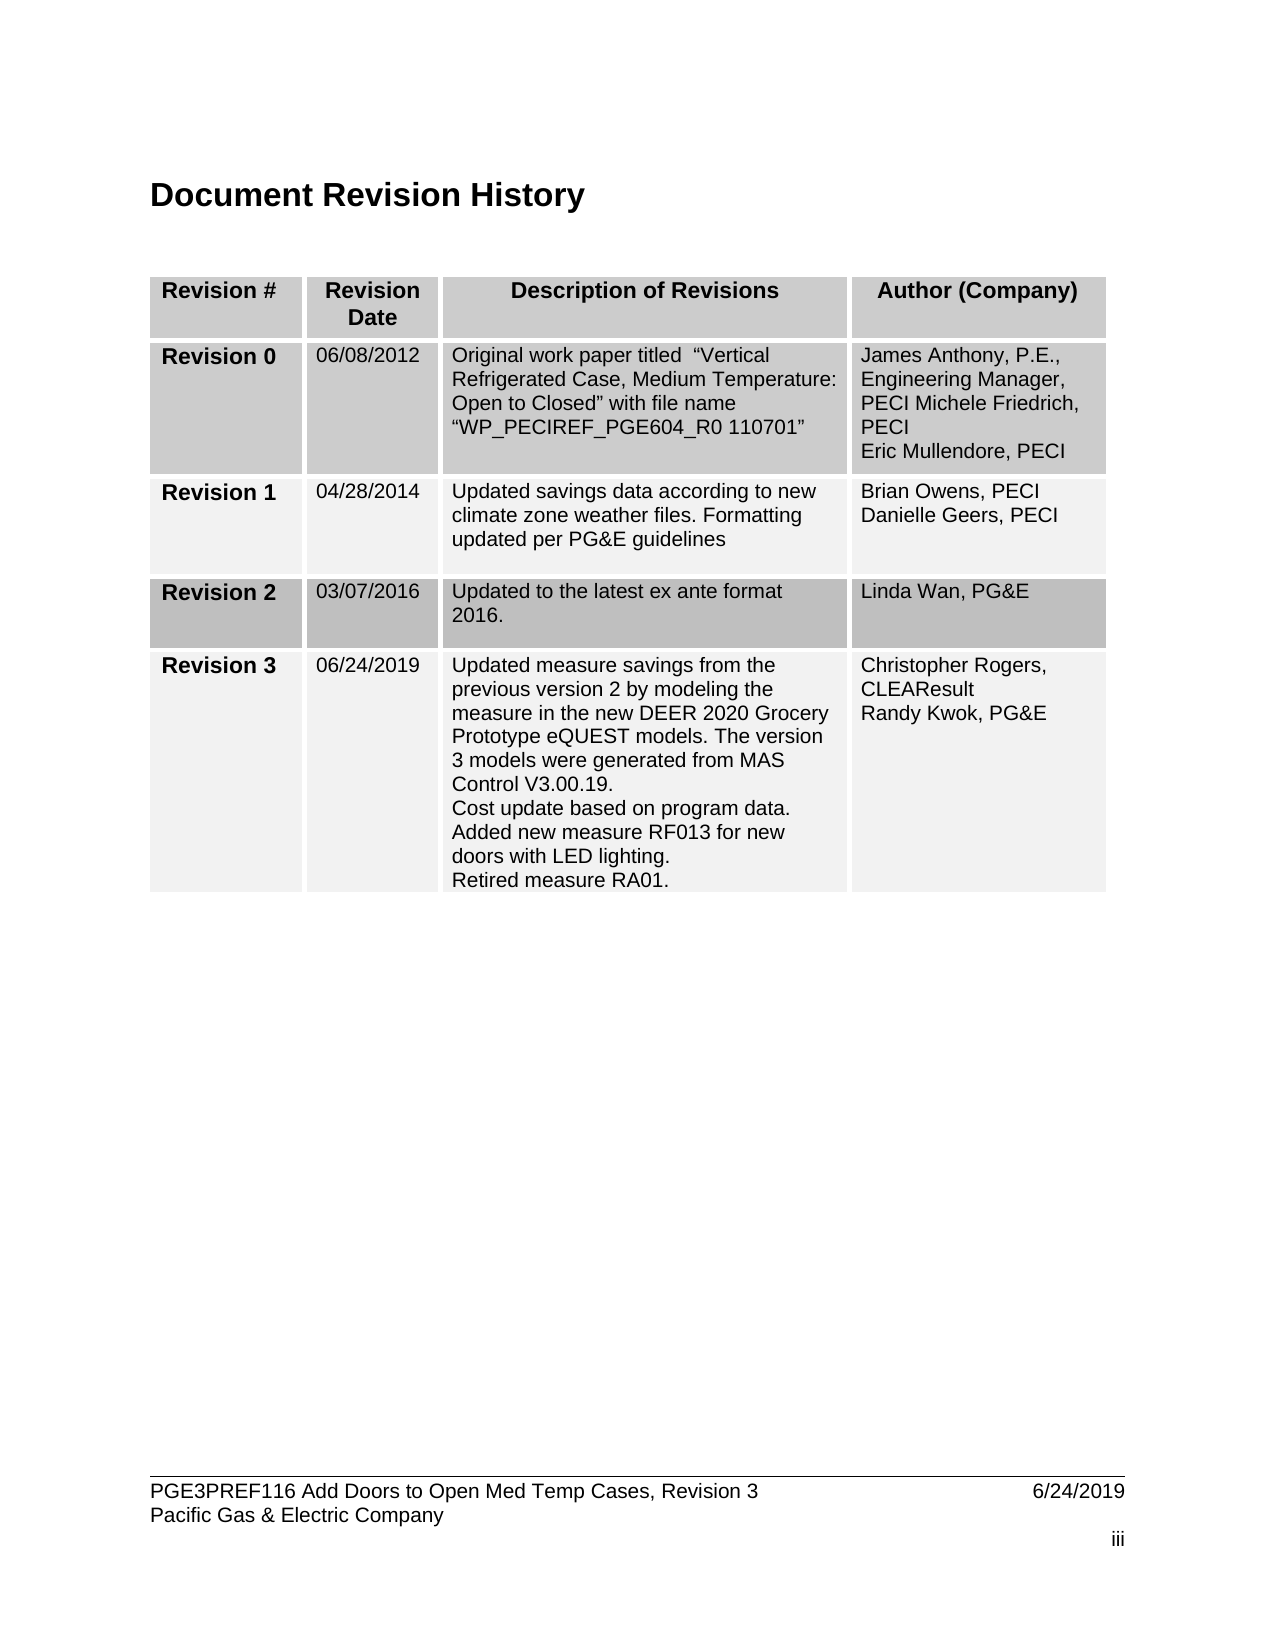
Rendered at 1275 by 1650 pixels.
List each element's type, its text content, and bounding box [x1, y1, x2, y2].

table_cell Brian Owens, PECI Danielle Geers, PECI [852, 479, 1106, 574]
table_cell Updated measure savings from the previous version 2 by modeling the measure in the new DEER 2020 Grocery Prototype eQUEST models. The version 3 models were generated from MAS Control V3.00.19. Cost update based on program data. Added new measure RF013 for new doors with LED lighting. Retired measure RA01. [443, 652, 847, 892]
table_cell Revision 2 [150, 579, 302, 648]
subtitle Document Revision History [150, 175, 1125, 213]
table_cell Revision 3 [150, 652, 302, 892]
table_cell Updated to the latest ex ante format 2016. [443, 579, 847, 648]
table_cell 06/24/2019 [307, 652, 438, 892]
table_cell 06/08/2012 [307, 343, 438, 474]
table_header Author (Company) [852, 277, 1106, 338]
table_cell 03/07/2016 [307, 579, 438, 648]
table_cell Linda Wan, PG&E [852, 579, 1106, 648]
table_header Revision Date [307, 277, 438, 338]
table_cell James Anthony, P.E., Engineering Manager, PECI Michele Friedrich, PECI Eric Mullendore, PECI [852, 343, 1106, 474]
table_cell Revision 1 [150, 479, 302, 574]
table_cell Updated savings data according to new climate zone weather files. Formatting updated per PG&E guidelines [443, 479, 847, 574]
table_cell Original work paper titled “Vertical Refrigerated Case, Medium Temperature: Open to Closed” with file name “WP_PECIREF_PGE604_R0 110701” [443, 343, 847, 474]
table_header Description of Revisions [443, 277, 847, 338]
table_cell Revision 0 [150, 343, 302, 474]
table_cell Christopher Rogers, CLEAResult Randy Kwok, PG&E [852, 652, 1106, 892]
table_cell 04/28/2014 [307, 479, 438, 574]
table_header Revision # [150, 277, 302, 338]
